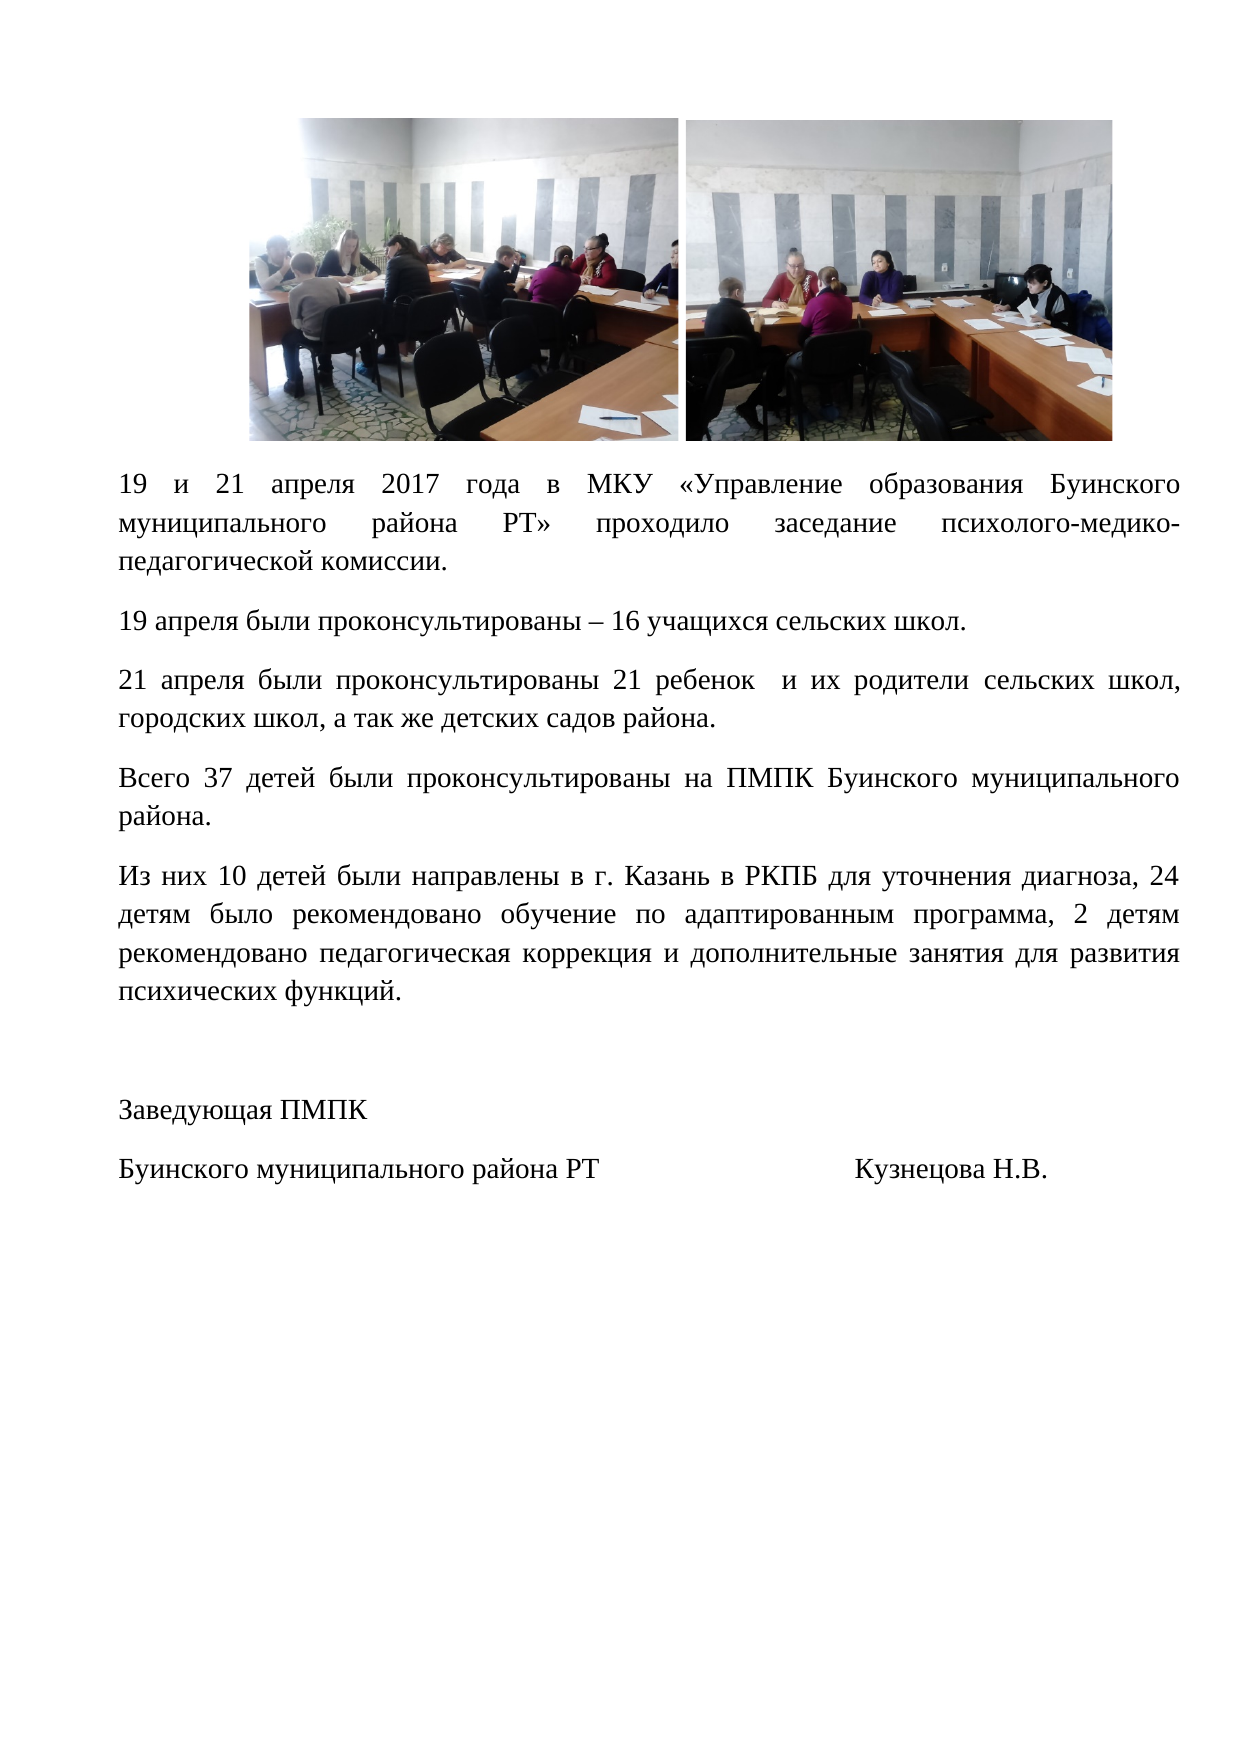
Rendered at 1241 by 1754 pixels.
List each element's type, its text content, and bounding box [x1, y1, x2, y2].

picture [685, 120, 1113, 441]
text 21 апреля были проконсультированы 21 ребенок и их родители сельских школ, городских школ, а так же детских садов района. [118, 662, 1181, 734]
text Всего 37 детей были проконсультированы на ПМПК Буинского муниципального района. [118, 760, 1181, 832]
text 19 и 21 апреля 2017 года в МКУ «Управление образования Буинского муниципального района РТ» проходило заседание психолого-медико-педагогической комиссии. [118, 466, 1181, 577]
text Буинского муниципального района РТ Кузнецова Н.В. [118, 1152, 1181, 1185]
text Заведующая ПМПК [118, 1092, 1181, 1126]
text 19 апреля были проконсультированы – 16 учащихся сельских школ. [118, 603, 1181, 636]
picture [249, 118, 679, 441]
text Из них 10 детей были направлены в г. Казань в РКПБ для уточнения диагноза, 24 детям было рекомендовано обучение по адаптированным программа, 2 детям рекомендовано педагогическая коррекция и дополнительные занятия для развития психических функций. [118, 858, 1181, 1007]
